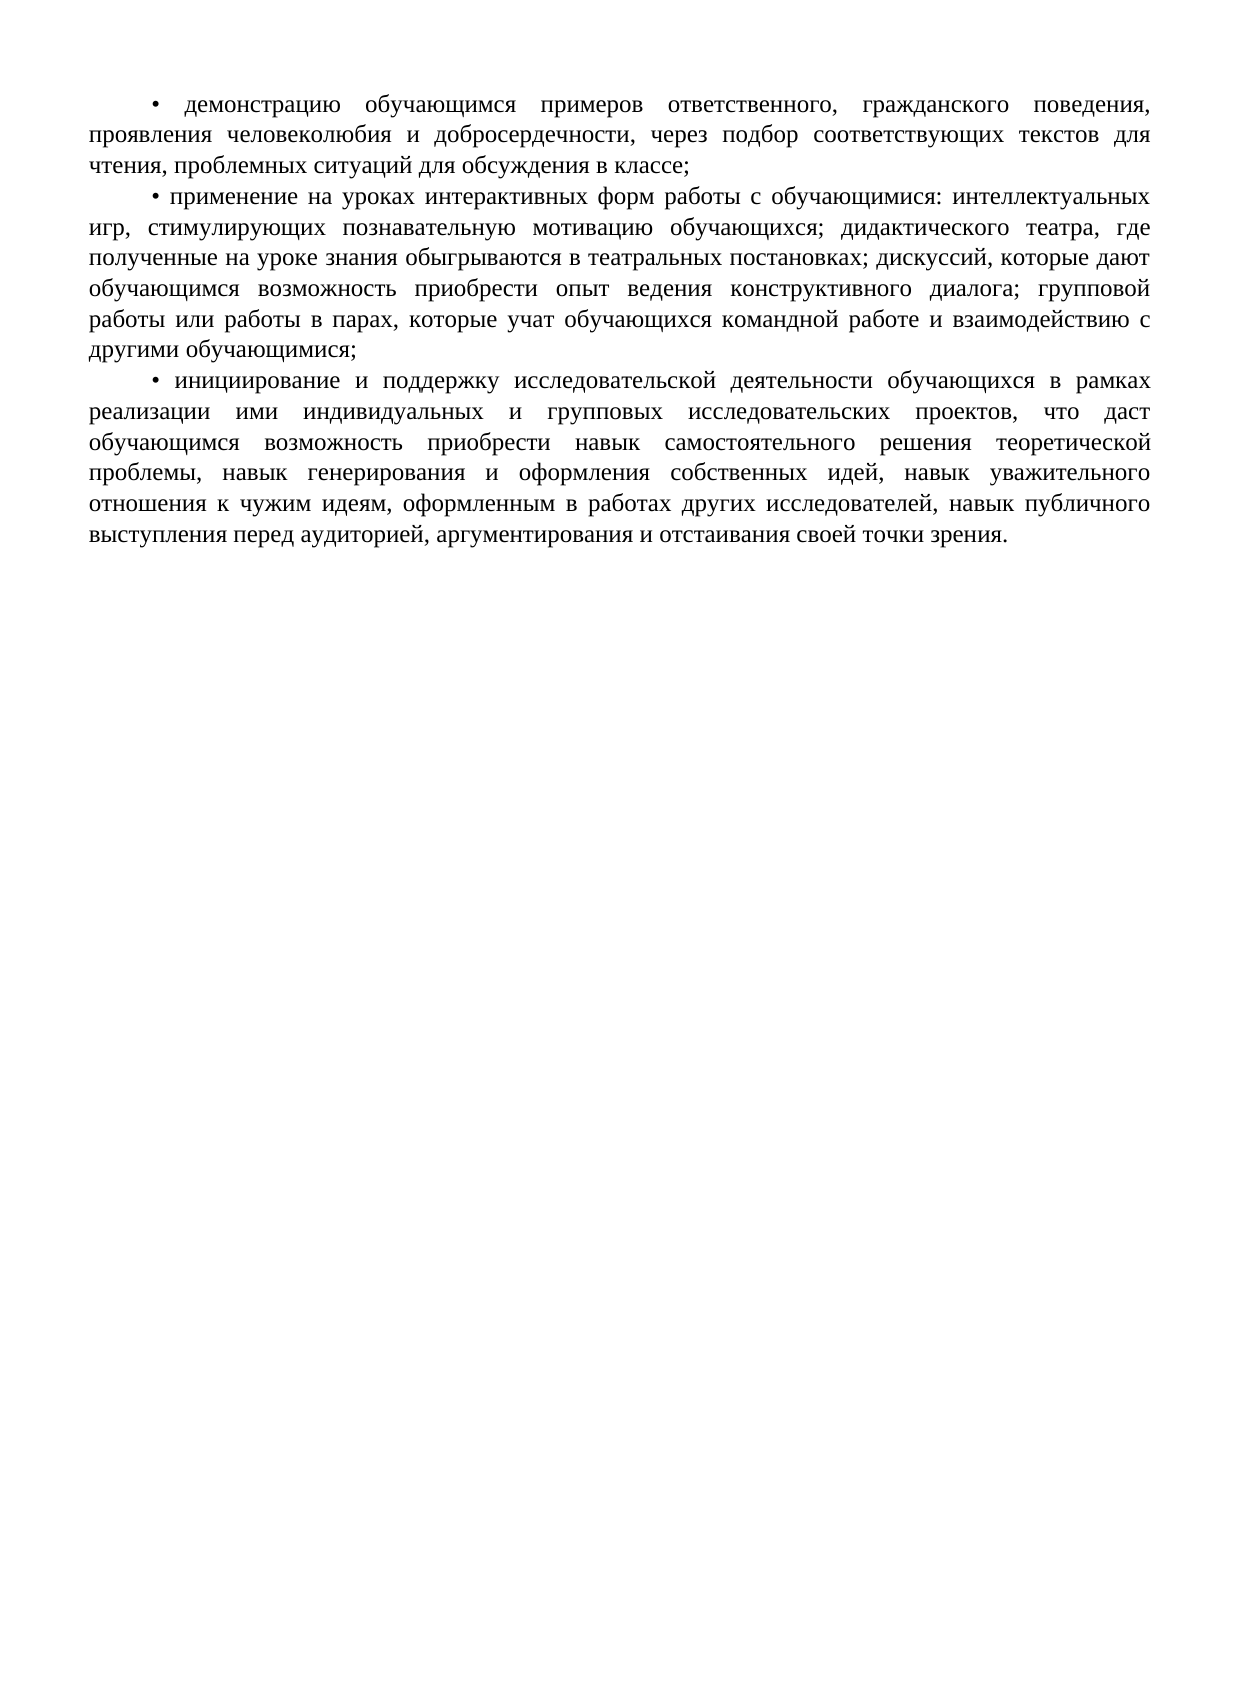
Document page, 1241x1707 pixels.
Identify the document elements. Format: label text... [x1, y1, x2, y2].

text • инициирование и поддержку исследовательской деятельности обучающихся в рамках реализации ими индивидуальных и групповых исследовательских проектов, что даст обучающимся возможность приобрести навык самостоятельного решения теоретической проблемы, навык генерирования и оформления собственных идей, навык уважительного отношения к чужим идеям, оформленным в работах других исследователей, навык публичного выступления перед аудиторией, аргументирования и отстаивания своей точки зрения. [89, 365, 1152, 548]
text • применение на уроках интерактивных форм работы с обучающимися: интеллектуальных игр, стимулирующих познавательную мотивацию обучающихся; дидактического театра, где полученные на уроке знания обыгрываются в театральных постановках; дискуссий, которые дают обучающимся возможность приобрести опыт ведения конструктивного диалога; групповой работы или работы в парах, которые учат обучающихся командной работе и взаимодействию с другими обучающимися; [89, 181, 1152, 363]
text • демонстрацию обучающимся примеров ответственного, гражданского поведения, проявления человеколюбия и добросердечности, через подбор соответствующих текстов для чтения, проблемных ситуаций для обсуждения в классе; [89, 89, 1152, 179]
